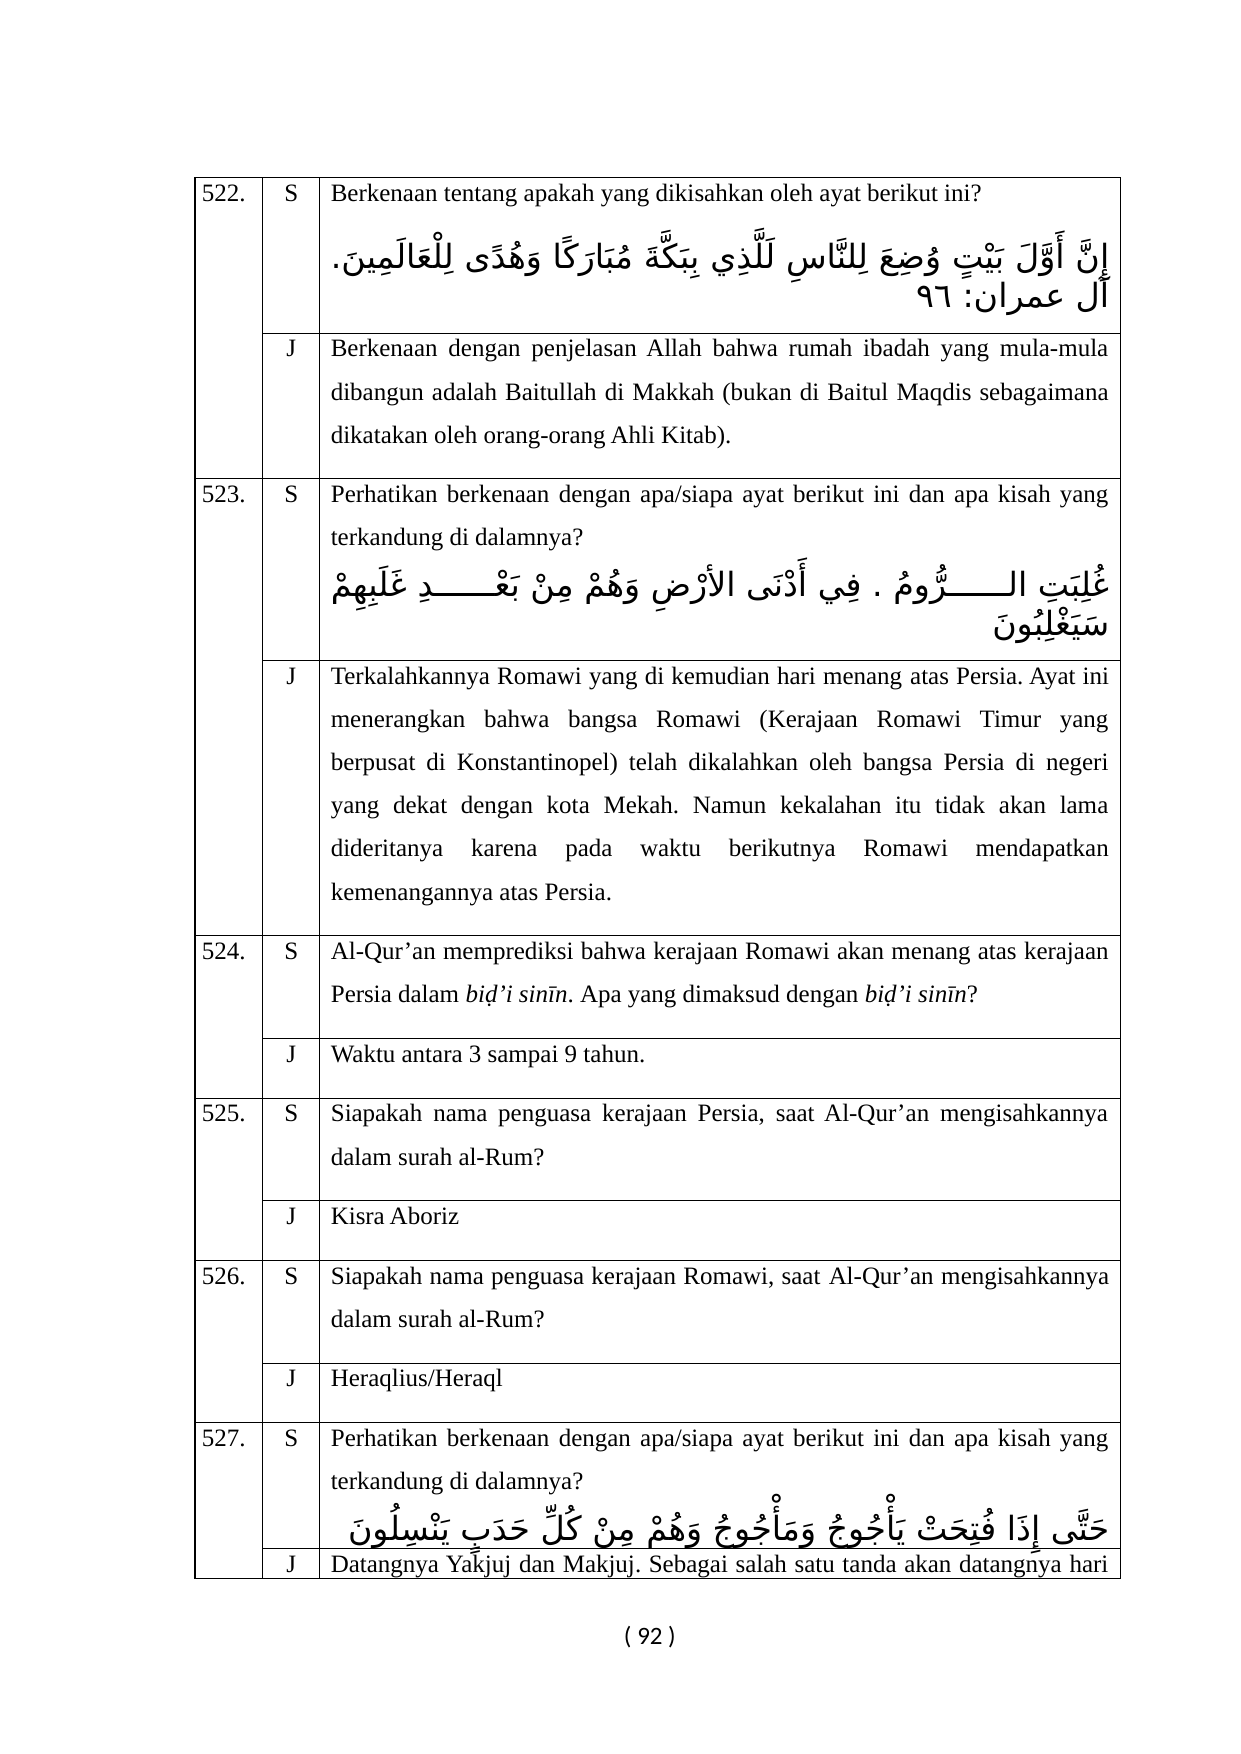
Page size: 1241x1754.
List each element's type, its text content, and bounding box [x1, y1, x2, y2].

table_cell J [263, 661, 319, 935]
table_cell J [263, 1039, 319, 1097]
table_cell [196, 1261, 262, 1422]
table_cell Waktu antara 3 sampai 9 tahun. [320, 1039, 1120, 1097]
table_cell Siapakah nama penguasa kerajaan Persia, saat Al-Qur’an mengisahkannya dalam surah al-Rum? [320, 1099, 1120, 1200]
table_cell Perhatikan berkenaan dengan apa/siapa ayat berikut ini dan apa kisah yang terkandung di dalamnya? غُلِبَتِ الرُّومُ . فِي أَدْنَى الأرْضِ وَهُمْ مِنْ بَعْدِ غَلَبِهِمْ سَيَغْلِبُونَ [320, 479, 1120, 660]
table_cell Perhatikan berkenaan dengan apa/siapa ayat berikut ini dan apa kisah yang terkandung di dalamnya? حَتَّى إِذَا فُتِحَتْ يَأْجُوجُ وَمَأْجُوجُ وَهُمْ مِنْ كُلِّ حَدَبٍ يَنْسِلُونَ [320, 1423, 1120, 1548]
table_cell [320, 1549, 1120, 1578]
table_cell S [263, 178, 319, 332]
table_cell Kisra Aboriz [320, 1201, 1120, 1260]
table_cell S [263, 1099, 319, 1200]
table_cell J [263, 1364, 319, 1422]
table_cell J [263, 1549, 319, 1578]
table_cell J [263, 334, 319, 478]
table_cell S [263, 1261, 319, 1362]
table_cell S [263, 936, 319, 1038]
table_cell [196, 936, 262, 1097]
table_cell S [263, 479, 319, 660]
table_cell J [263, 1201, 319, 1260]
table_cell Berkenaan tentang apakah yang dikisahkan oleh ayat berikut ini? إِنَّ أَوَّلَ بَيْتٍ وُضِعَ لِلنَّاسِ لَلَّذِي بِبَكَّةَ مُبَارَكًا وَهُدًى لِلْعَالَمِينَ. آل عمران: ٩٦ [320, 178, 1120, 332]
table_cell Siapakah nama penguasa kerajaan Romawi, saat Al-Qur’an mengisahkannya dalam surah al-Rum? [320, 1261, 1120, 1362]
table_cell Terkalahkannya Romawi yang di kemudian hari menang atas Persia. Ayat ini menerangkan bahwa bangsa Romawi (Kerajaan Romawi Timur yang berpusat di Konstantinopel) telah dikalahkan oleh bangsa Persia di negeri yang dekat dengan kota Mekah. Namun kekalahan itu tidak akan lama dideritanya karena pada waktu berikutnya Romawi mendapatkan kemenangannya atas Persia. [320, 661, 1120, 935]
table_cell [196, 1099, 262, 1260]
table_cell Berkenaan dengan penjelasan Allah bahwa rumah ibadah yang mula-mula dibangun adalah Baitullah di Makkah (bukan di Baitul Maqdis sebagaimana dikatakan oleh orang-orang Ahli Kitab). [320, 334, 1120, 478]
table_cell [196, 479, 262, 935]
table_cell [196, 1423, 262, 1578]
table_cell Heraqlius/Heraql [320, 1364, 1120, 1422]
table_cell [196, 178, 262, 478]
table_cell Al-Qur’an memprediksi bahwa kerajaan Romawi akan menang atas kerajaan Persia dalam biḍ’i sinīn. Apa yang dimaksud dengan biḍ’i sinīn? [320, 936, 1120, 1038]
table_cell S [263, 1423, 319, 1548]
